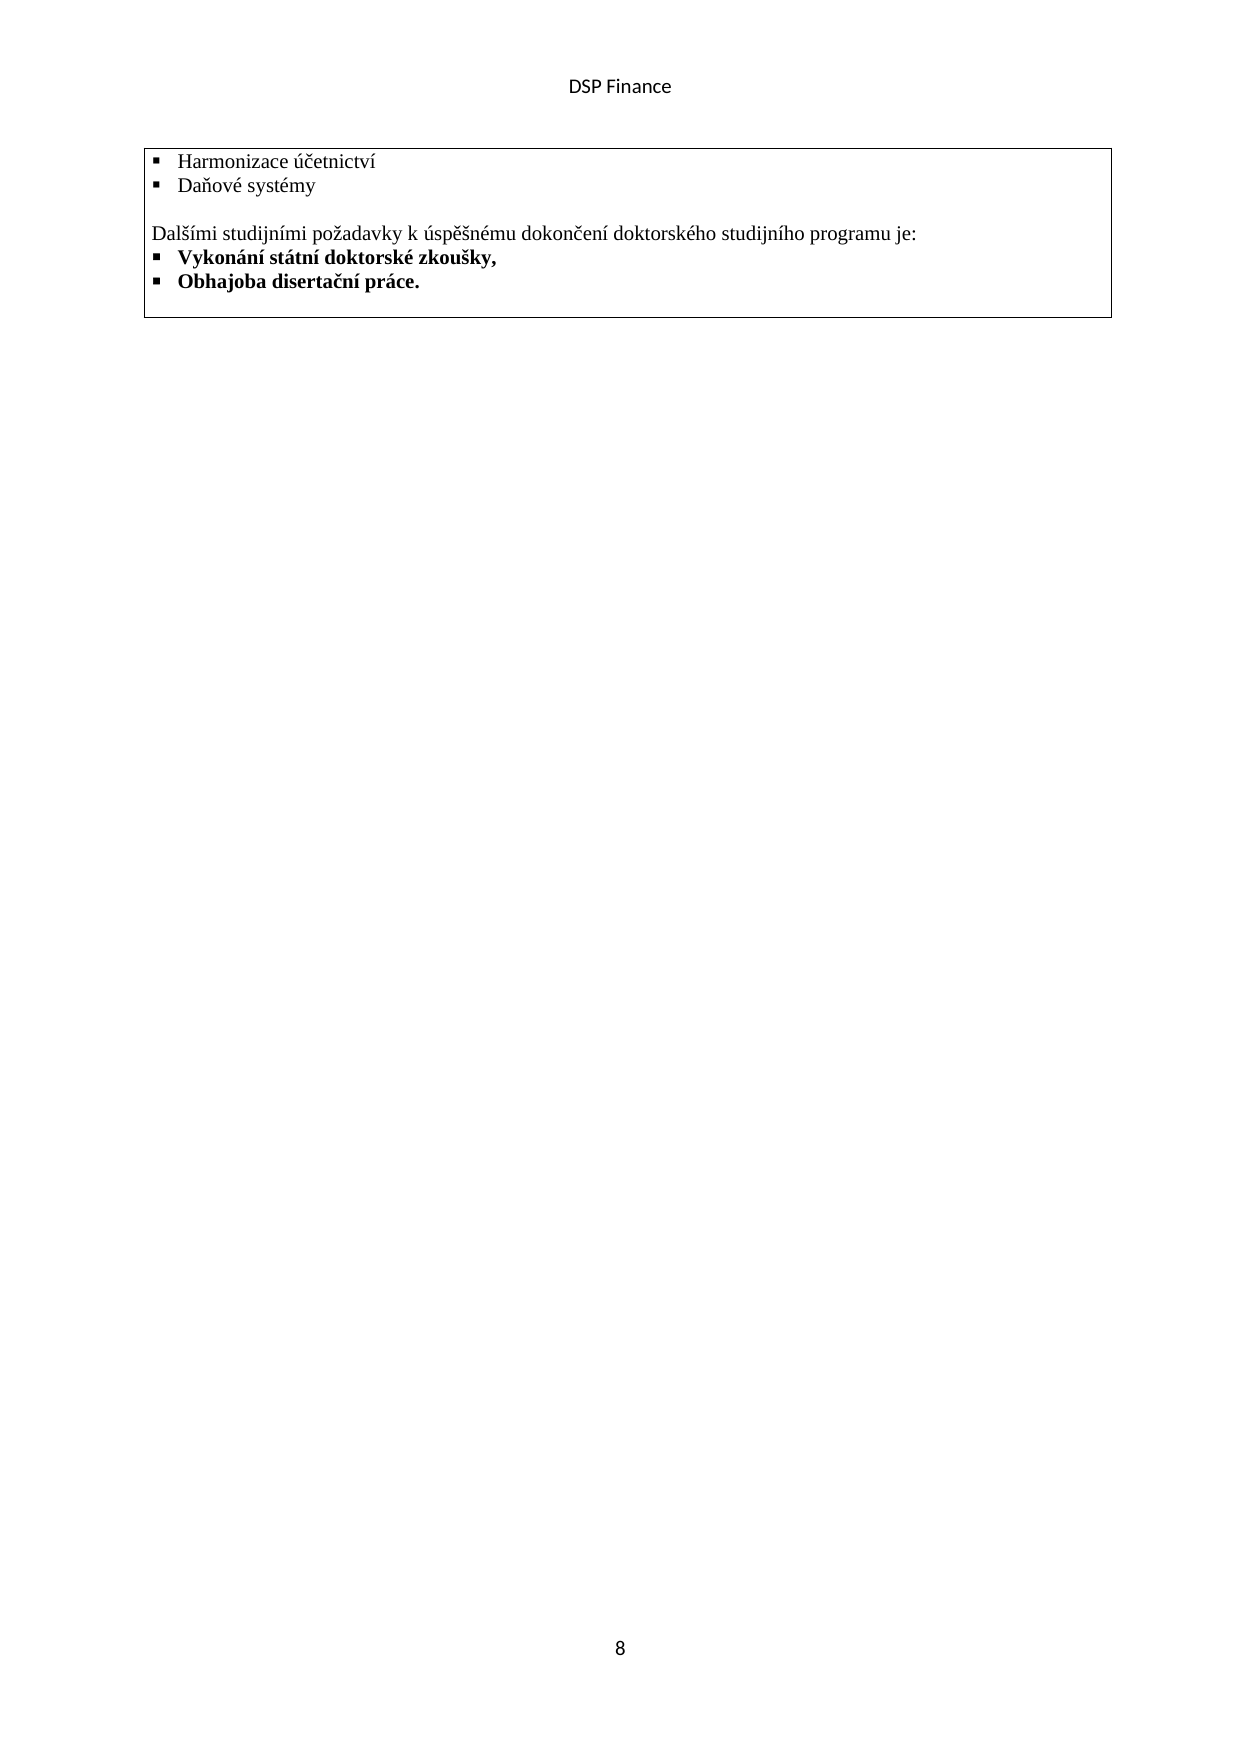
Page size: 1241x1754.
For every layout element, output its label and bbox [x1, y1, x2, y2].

table_cell [145, 149, 1111, 317]
